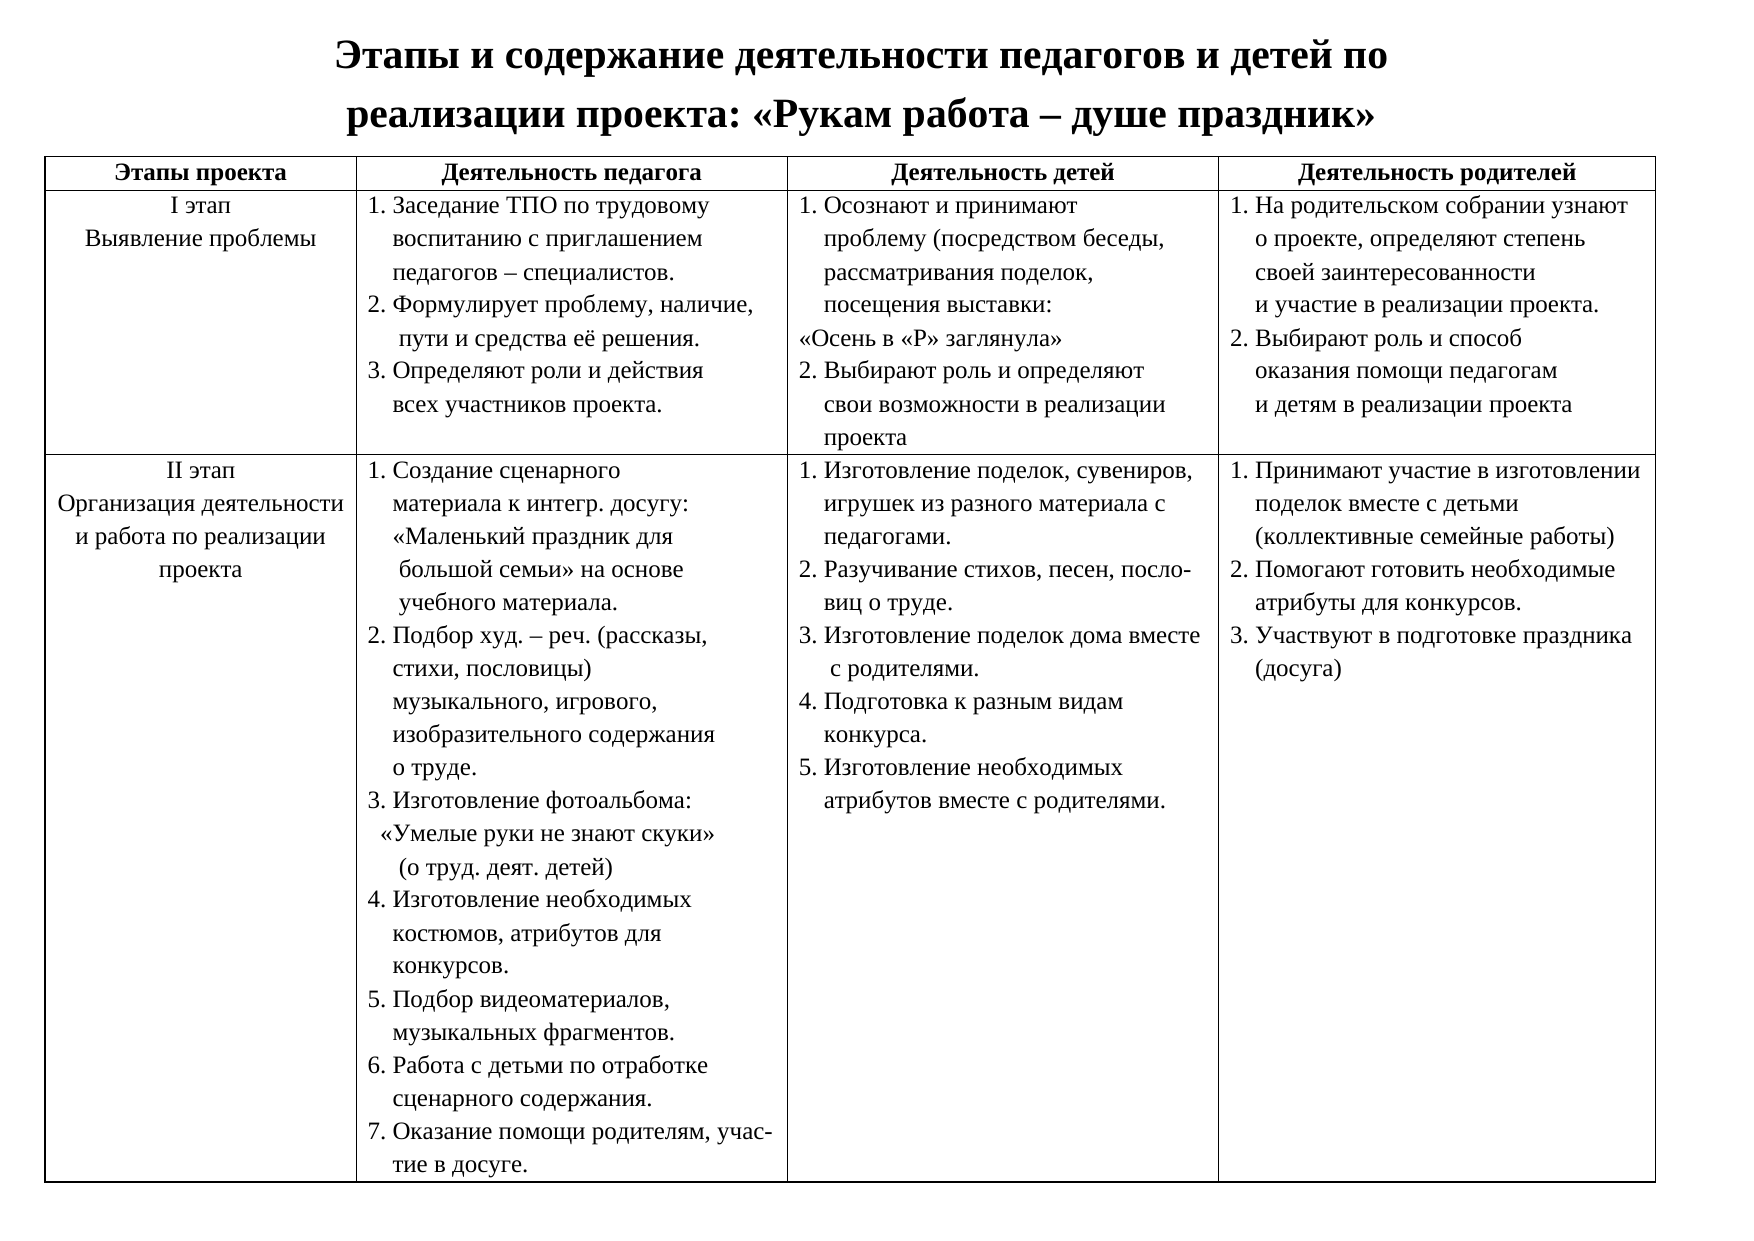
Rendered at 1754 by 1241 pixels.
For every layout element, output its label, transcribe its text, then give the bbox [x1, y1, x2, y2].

table_cell I этап Выявление проблемы [46, 191, 356, 454]
table_cell II этап Организация деятельности и работа по реализации проекта [46, 455, 356, 1181]
table_cell 1. Создание сценарного материала к интегр. досугу: «Маленький праздник для большой семьи» на основе учебного материала. 2. Подбор худ. – реч. (рассказы, стихи, пословицы) музыкального, игрового, изобразительного содержания о труде. 3. Изготовление фотоальбома: «Умелые руки не знают скуки» (о труд. деят. детей) 4. Изготовление необходимых костюмов, атрибутов для конкурсов. 5. Подбор видеоматериалов, музыкальных фрагментов. 6. Работа с детьми по отработке сценарного содержания. 7. Оказание помощи родителям, учас- тие в досуге. [357, 455, 787, 1181]
table_header Деятельность родителей [1219, 157, 1655, 189]
table_header Деятельность детей [788, 157, 1218, 189]
table_cell 1. Изготовление поделок, сувениров, игрушек из разного материала с педагогами. 2. Разучивание стихов, песен, посло- виц о труде. 3. Изготовление поделок дома вместе с родителями. 4. Подготовка к разным видам конкурса. 5. Изготовление необходимых атрибутов вместе с родителями. [788, 455, 1218, 1181]
table_header Деятельность педагога [357, 157, 787, 189]
table_cell 1. Осознают и принимают проблему (посредством беседы, рассматривания поделок, посещения выставки: «Осень в «Р» заглянула» 2. Выбирают роль и определяют свои возможности в реализации проекта [788, 191, 1218, 454]
table_cell 1. На родительском собрании узнают о проекте, определяют степень своей заинтересованности и участие в реализации проекта. 2. Выбирают роль и способ оказания помощи педагогам и детям в реализации проекта [1219, 191, 1655, 454]
table_header Этапы проекта [46, 157, 356, 189]
text Этапы и содержание деятельности педагогов и детей по [56, 37, 1666, 76]
text реализации проекта: «Рукам работа – душе праздник» [56, 97, 1666, 135]
table_cell 1. Принимают участие в изготовлении поделок вместе с детьми (коллективные семейные работы) 2. Помогают готовить необходимые атрибуты для конкурсов. 3. Участвуют в подготовке праздника (досуга) [1219, 455, 1655, 1181]
table_cell 1. Заседание ТПО по трудовому воспитанию с приглашением педагогов – специалистов. 2. Формулирует проблему, наличие, пути и средства её решения. 3. Определяют роли и действия всех участников проекта. [357, 191, 787, 454]
